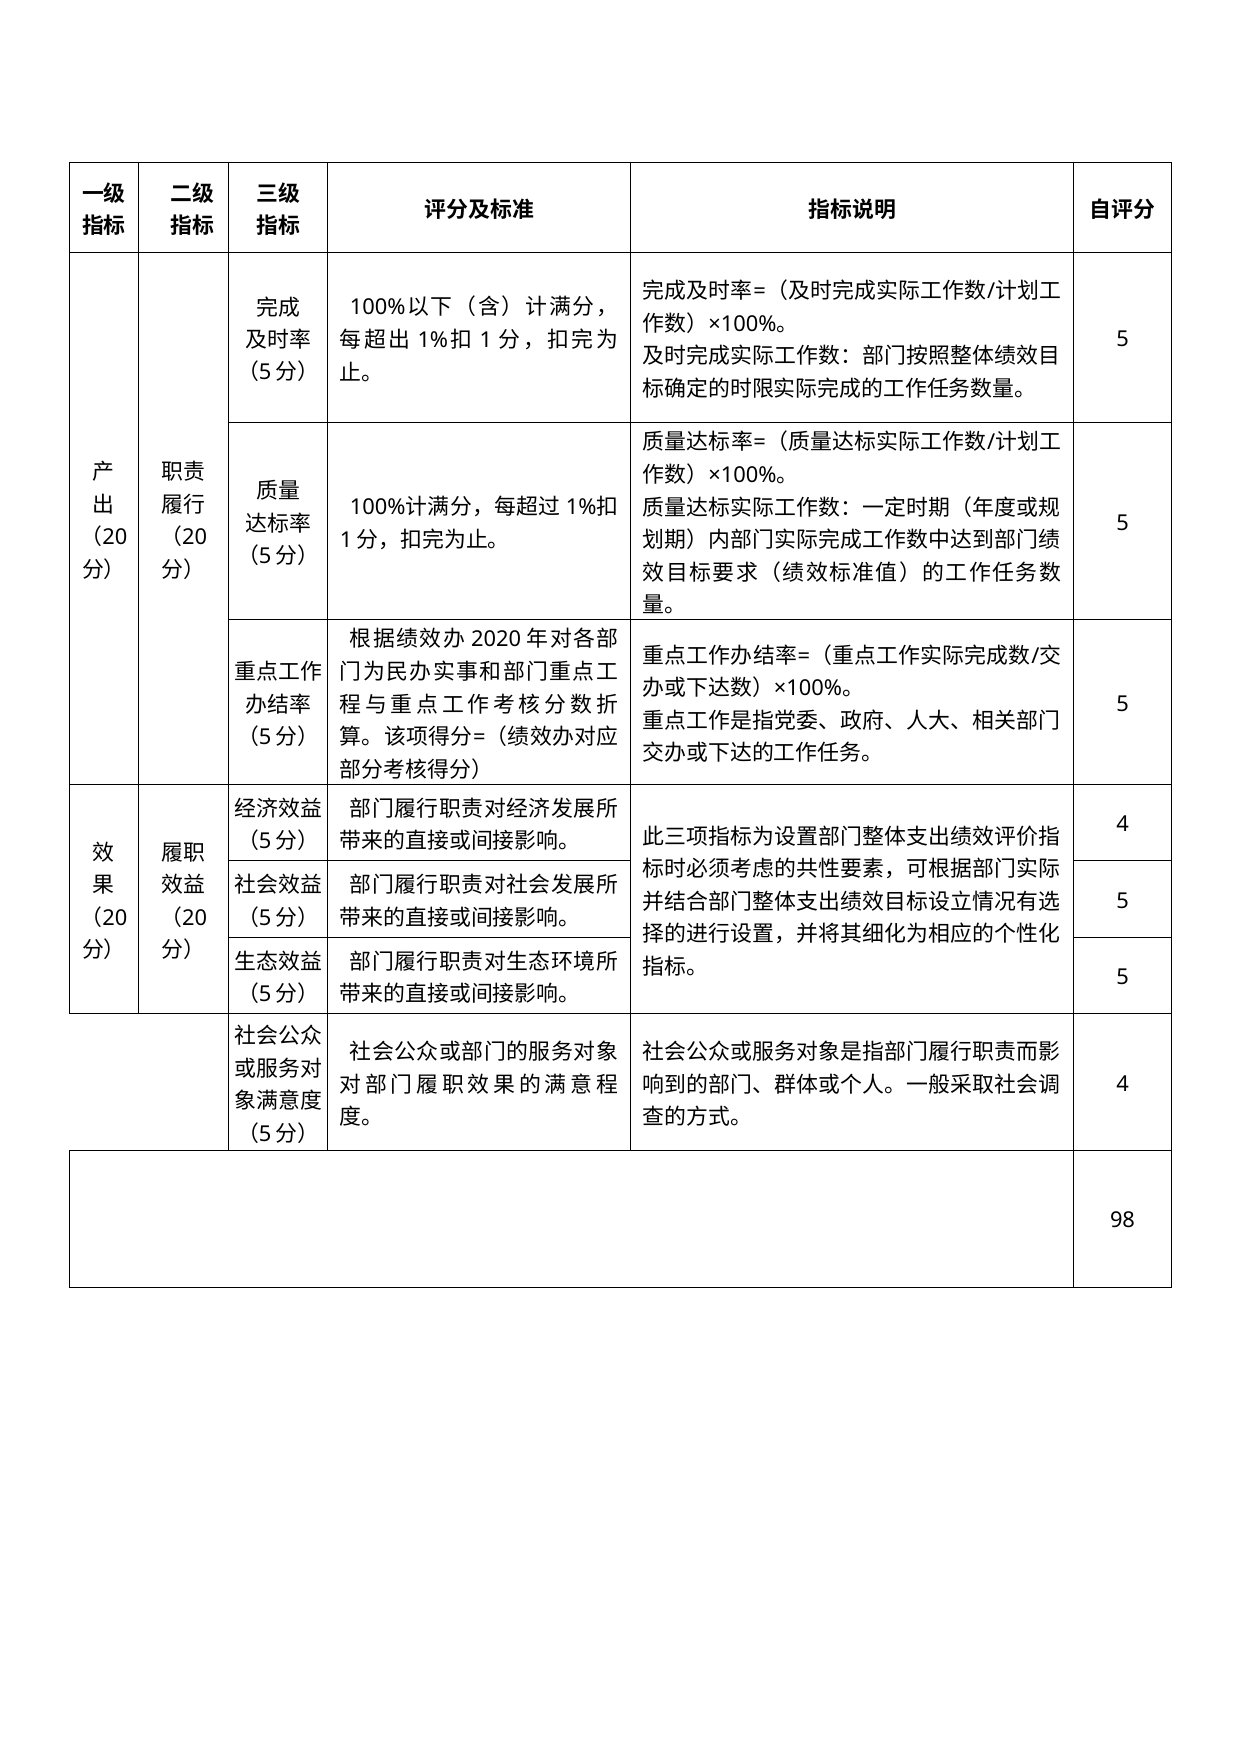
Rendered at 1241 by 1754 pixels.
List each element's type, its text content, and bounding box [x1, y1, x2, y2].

table_cell [70, 1151, 1073, 1287]
table_cell 经济效益（5分） [229, 785, 327, 860]
table_cell 完成 及时率 （5分） [229, 253, 327, 422]
table_cell 质量达标率=（质量达标实际工作数/计划工作数）×100%。 质量达标实际工作数：一定时期（年度或规划期）内部门实际完成工作数中达到部门绩效目标要求（绩效标准值）的工作任务数量。 [631, 423, 1073, 619]
table_cell 部门履行职责对经济发展所带来的直接或间接影响。 [328, 785, 630, 860]
table_cell 社会效益（5分） [229, 861, 327, 937]
table_cell 履职 效益 （20分） [139, 785, 228, 1013]
table_header 指标说明 [631, 163, 1073, 252]
table_cell 职责 履行 （20分） [139, 253, 228, 784]
table_header 一级 指标 [70, 163, 138, 252]
table_cell 生态效益（5分） [229, 938, 327, 1013]
table_cell 5 [1074, 861, 1171, 937]
table_header 三级 指标 [229, 163, 327, 252]
table_cell 100%计满分，每超过1%扣1分，扣完为止。 [328, 423, 630, 619]
table_cell 效 果 （20分） [70, 785, 138, 1013]
table_cell 部门履行职责对社会发展所带来的直接或间接影响。 [328, 861, 630, 937]
table_cell 社会公众或服务对象是指部门履行职责而影响到的部门、群体或个人。一般采取社会调查的方式。 [631, 1014, 1073, 1150]
table_header 评分及标准 [328, 163, 630, 252]
table_cell 质量 达标率 （5分） [229, 423, 327, 619]
table_cell 5 [1074, 253, 1171, 422]
table_cell 5 [1074, 938, 1171, 1013]
table_cell 重点工作 办结率 （5分） [229, 620, 327, 784]
table_cell 5 [1074, 620, 1171, 784]
table_header 自评分 [1074, 163, 1171, 252]
table_cell 部门履行职责对生态环境所带来的直接或间接影响。 [328, 938, 630, 1013]
table_cell 重点工作办结率=（重点工作实际完成数/交办或下达数）×100%。 重点工作是指党委、政府、人大、相关部门交办或下达的工作任务。 [631, 620, 1073, 784]
table_cell 4 [1074, 785, 1171, 860]
table_cell 完成及时率=（及时完成实际工作数/计划工作数）×100%。 及时完成实际工作数：部门按照整体绩效目标确定的时限实际完成的工作任务数量。 [631, 253, 1073, 422]
table_cell 100%以下（含）计满分，每超出1%扣1分，扣完为止。 [328, 253, 630, 422]
table_cell 此三项指标为设置部门整体支出绩效评价指标时必须考虑的共性要素，可根据部门实际并结合部门整体支出绩效目标设立情况有选择的进行设置，并将其细化为相应的个性化指标。 [631, 785, 1073, 1013]
table_cell 4 [1074, 1014, 1171, 1150]
table_cell 产 出 （20分） [70, 253, 138, 784]
table_cell 5 [1074, 423, 1171, 619]
table_cell 社会公众或部门的服务对象对部门履职效果的满意程度。 [328, 1014, 630, 1150]
table_header 二级 指标 [139, 163, 228, 252]
table_cell 社会公众 或服务对 象满意度（5分） [229, 1014, 327, 1150]
table_cell 98 [1074, 1151, 1171, 1287]
table_cell 根据绩效办2020年对各部门为民办实事和部门重点工程与重点工作考核分数折算。该项得分=（绩效办对应部分考核得分） [328, 620, 630, 784]
